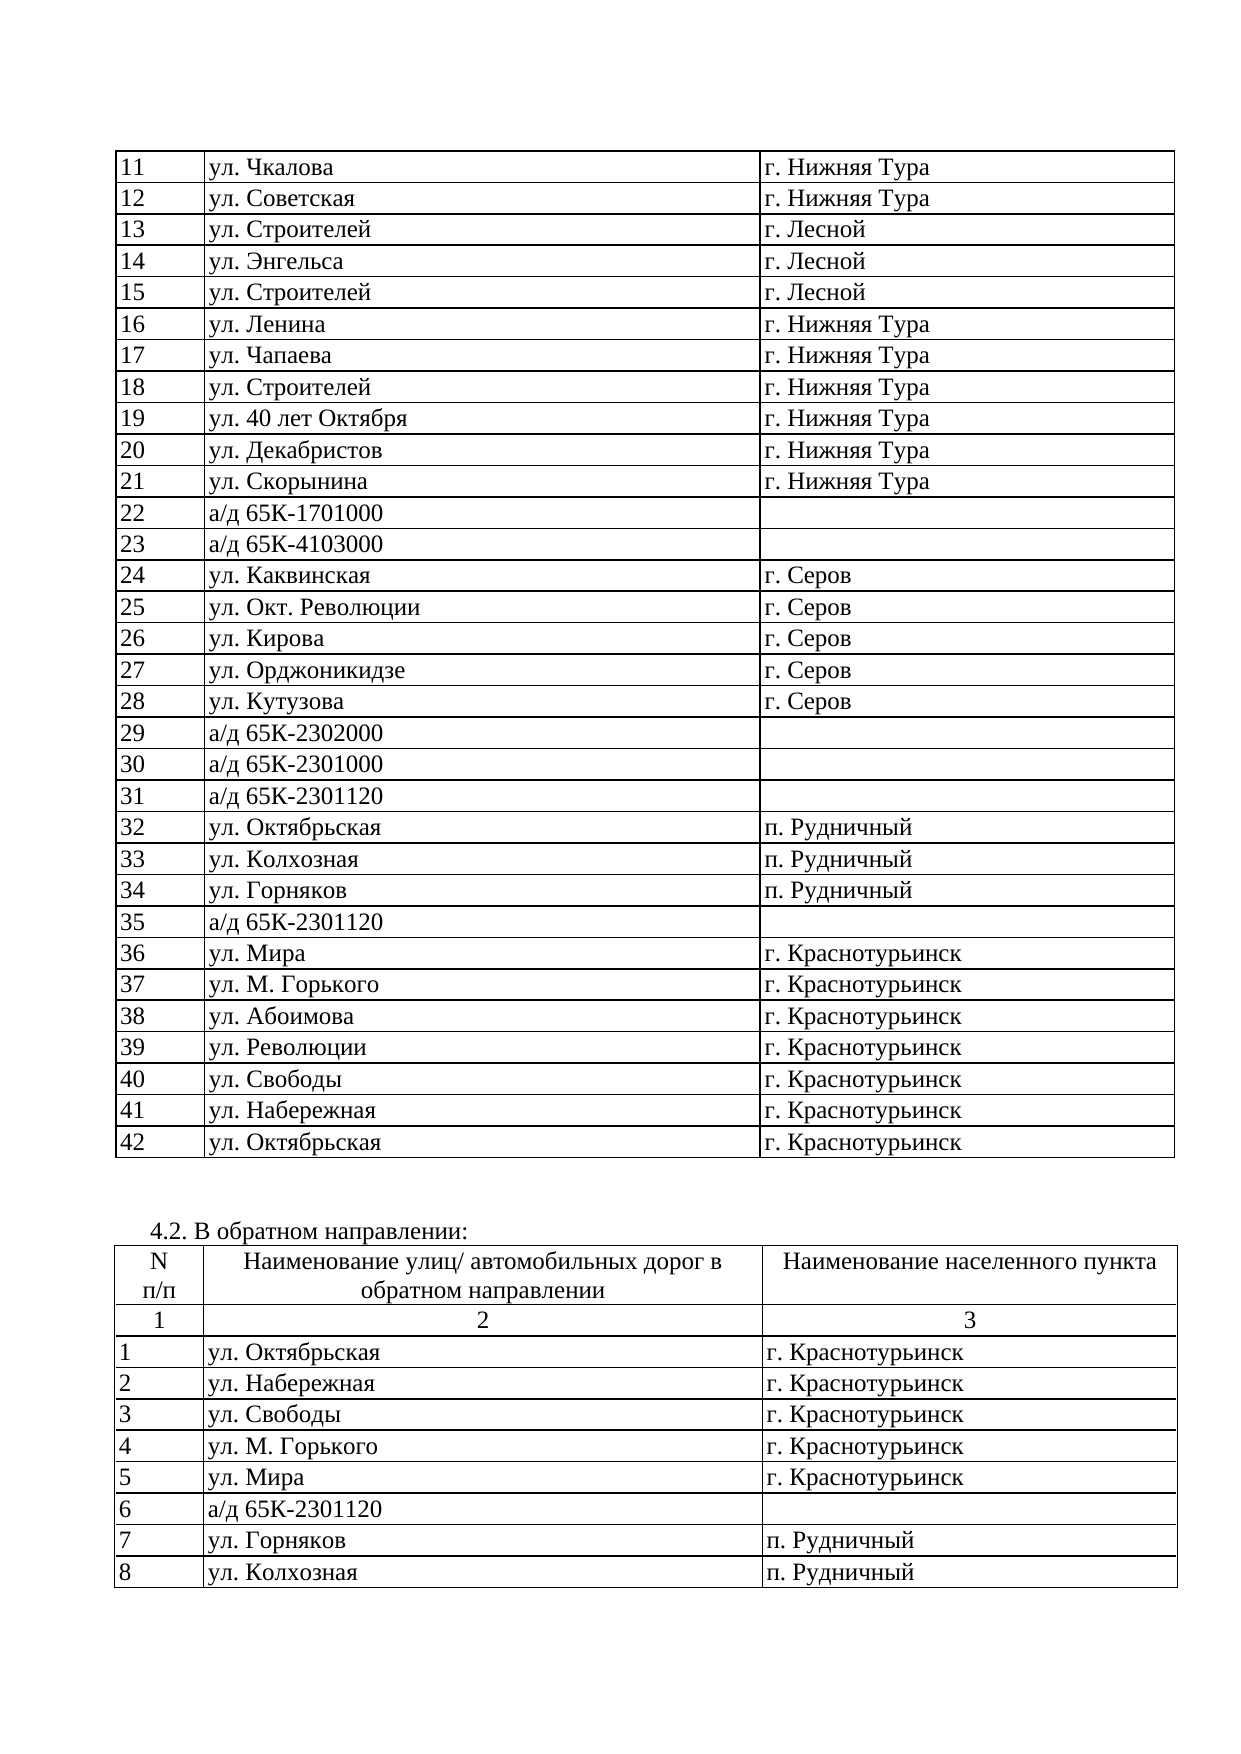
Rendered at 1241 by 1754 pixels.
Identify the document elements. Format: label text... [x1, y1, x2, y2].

table_cell г. Серов [761, 561, 1174, 590]
table_cell 29 [117, 718, 204, 748]
table_cell 31 [117, 781, 204, 811]
table_cell г. Краснотурьинск [761, 1064, 1174, 1094]
table_cell ул. Горняков [204, 1525, 762, 1555]
table_cell ул. Колхозная [204, 1557, 762, 1587]
table_cell п. Рудничный [761, 875, 1174, 905]
table_cell 11 [117, 152, 204, 181]
table_cell ул. Мира [204, 1462, 762, 1492]
table_cell ул. Строителей [205, 215, 759, 244]
table_cell г. Нижняя Тура [761, 435, 1174, 464]
table_cell 21 [117, 466, 204, 496]
table_cell [761, 718, 1174, 748]
table_cell г. Краснотурьинск [763, 1461, 1177, 1492]
table_cell ул. Окт. Революции [205, 592, 759, 622]
table_cell 38 [117, 1001, 204, 1031]
table_cell 16 [117, 309, 204, 339]
table_header Наименование населенного пункта [763, 1246, 1177, 1303]
table_cell а/д 65К-2301120 [204, 1494, 762, 1524]
table_cell г. Лесной [761, 215, 1174, 244]
table_cell ул. Абоимова [205, 1001, 759, 1031]
table_cell ул. Октябрьская [204, 1337, 762, 1366]
table_cell [761, 907, 1174, 936]
table_cell [761, 498, 1174, 527]
table_cell ул. Строителей [205, 277, 759, 307]
table_cell ул. М. Горького [205, 970, 759, 999]
table_cell 36 [117, 938, 204, 968]
table_cell г. Краснотурьинск [763, 1398, 1177, 1429]
table_cell ул. Свободы [204, 1400, 762, 1429]
table_cell г. Краснотурьинск [763, 1366, 1177, 1398]
table_cell г. Краснотурьинск [763, 1429, 1177, 1461]
table_cell г. Серов [761, 686, 1174, 716]
table_cell 32 [117, 812, 204, 842]
table_cell г. Нижняя Тура [761, 403, 1174, 433]
table_cell 7 [115, 1525, 203, 1555]
table_cell ул. Чапаева [205, 340, 759, 370]
table_cell 4 [115, 1430, 203, 1461]
table_cell ул. Советская [205, 183, 759, 213]
table_cell 1 [115, 1336, 203, 1366]
table_cell 33 [117, 844, 204, 873]
table_cell 12 [117, 183, 204, 213]
table_cell г. Нижняя Тура [761, 372, 1174, 402]
table_cell 37 [117, 970, 204, 999]
table_cell 40 [117, 1064, 204, 1094]
table_cell ул. Орджоникидзе [205, 655, 759, 685]
text 4.2. В обратном направлении: [150, 1216, 1090, 1244]
table_cell а/д 65К-2301000 [205, 749, 759, 779]
table_cell ул. Декабристов [205, 435, 759, 464]
table_cell 25 [117, 592, 204, 622]
table_cell 14 [117, 246, 204, 276]
table_cell 39 [117, 1032, 204, 1062]
table_cell 1 [115, 1305, 203, 1335]
table_cell п. Рудничный [763, 1524, 1177, 1555]
table_cell ул. Кутузова [205, 686, 759, 716]
table_cell 28 [117, 686, 204, 716]
table_cell ул. Ленина [205, 309, 759, 339]
table_cell ул. Октябрьская [205, 1127, 759, 1157]
table_header Наименование улиц/ автомобильных дорог в обратном направлении [204, 1246, 762, 1303]
table_cell 23 [117, 529, 204, 559]
table_cell г. Краснотурьинск [763, 1335, 1177, 1366]
table_cell ул. Революции [205, 1032, 759, 1062]
table_cell г. Краснотурьинск [761, 938, 1174, 968]
table_cell г. Краснотурьинск [761, 1001, 1174, 1031]
table_cell 22 [117, 498, 204, 527]
table_cell п. Рудничный [761, 812, 1174, 842]
table_cell 19 [117, 403, 204, 433]
table_cell 24 [117, 561, 204, 590]
table_cell ул. Октябрьская [205, 812, 759, 842]
table_cell 18 [117, 372, 204, 402]
table_cell ул. Свободы [205, 1064, 759, 1094]
table_cell ул. Скорынина [205, 466, 759, 496]
table_cell ул. Чкалова [205, 152, 759, 181]
table_cell ул. Энгельса [205, 246, 759, 276]
table_cell ул. Колхозная [205, 844, 759, 873]
table_cell г. Серов [761, 623, 1174, 653]
table_header N п/п [115, 1246, 203, 1303]
table_cell 5 [115, 1462, 203, 1492]
table_cell ул. Горняков [205, 875, 759, 905]
table_cell г. Краснотурьинск [761, 1095, 1174, 1125]
table_cell 26 [117, 623, 204, 653]
table_cell 41 [117, 1095, 204, 1125]
table_cell ул. Набережная [205, 1095, 759, 1125]
table_cell а/д 65К-2301120 [205, 907, 759, 936]
table_cell 8 [115, 1556, 203, 1587]
table_cell 20 [117, 435, 204, 464]
table_cell 34 [117, 875, 204, 905]
table_cell 17 [117, 340, 204, 370]
table_cell ул. Набережная [204, 1368, 762, 1398]
table_cell 3 [115, 1399, 203, 1429]
table_cell 42 [117, 1127, 204, 1157]
table_cell [761, 781, 1174, 811]
table_cell г. Лесной [761, 277, 1174, 307]
table_cell ул. Каквинская [205, 561, 759, 590]
table_cell г. Серов [761, 655, 1174, 685]
table_cell ул. Строителей [205, 372, 759, 402]
table_cell 27 [117, 655, 204, 685]
table_cell ул. М. Горького [204, 1431, 762, 1461]
table_cell ул. 40 лет Октября [205, 403, 759, 433]
table_cell 6 [115, 1493, 203, 1524]
table_cell ул. Мира [205, 938, 759, 968]
table_cell а/д 65К-1701000 [205, 498, 759, 527]
table_cell а/д 65К-2301120 [205, 781, 759, 811]
table_cell 13 [117, 215, 204, 244]
table_cell [761, 529, 1174, 559]
table_cell [763, 1492, 1177, 1524]
table_cell а/д 65К-4103000 [205, 529, 759, 559]
table_cell г. Серов [761, 592, 1174, 622]
table_cell [761, 749, 1174, 779]
table_cell 3 [763, 1304, 1177, 1335]
table_cell 30 [117, 749, 204, 779]
table_cell г. Нижняя Тура [761, 183, 1174, 213]
table_cell г. Лесной [761, 246, 1174, 276]
table_cell 15 [117, 277, 204, 307]
table_cell п. Рудничный [763, 1555, 1177, 1587]
table_cell г. Нижняя Тура [761, 340, 1174, 370]
table_cell г. Краснотурьинск [761, 1127, 1174, 1157]
table_cell п. Рудничный [761, 844, 1174, 873]
table_cell г. Нижняя Тура [761, 466, 1174, 496]
table_cell г. Краснотурьинск [761, 1032, 1174, 1062]
table_cell г. Краснотурьинск [761, 970, 1174, 999]
table_cell г. Нижняя Тура [761, 152, 1174, 181]
table_cell а/д 65К-2302000 [205, 718, 759, 748]
table_cell ул. Кирова [205, 623, 759, 653]
table_cell 35 [117, 907, 204, 936]
table_cell 2 [115, 1368, 203, 1398]
table_cell г. Нижняя Тура [761, 309, 1174, 339]
table_cell 2 [204, 1305, 762, 1335]
